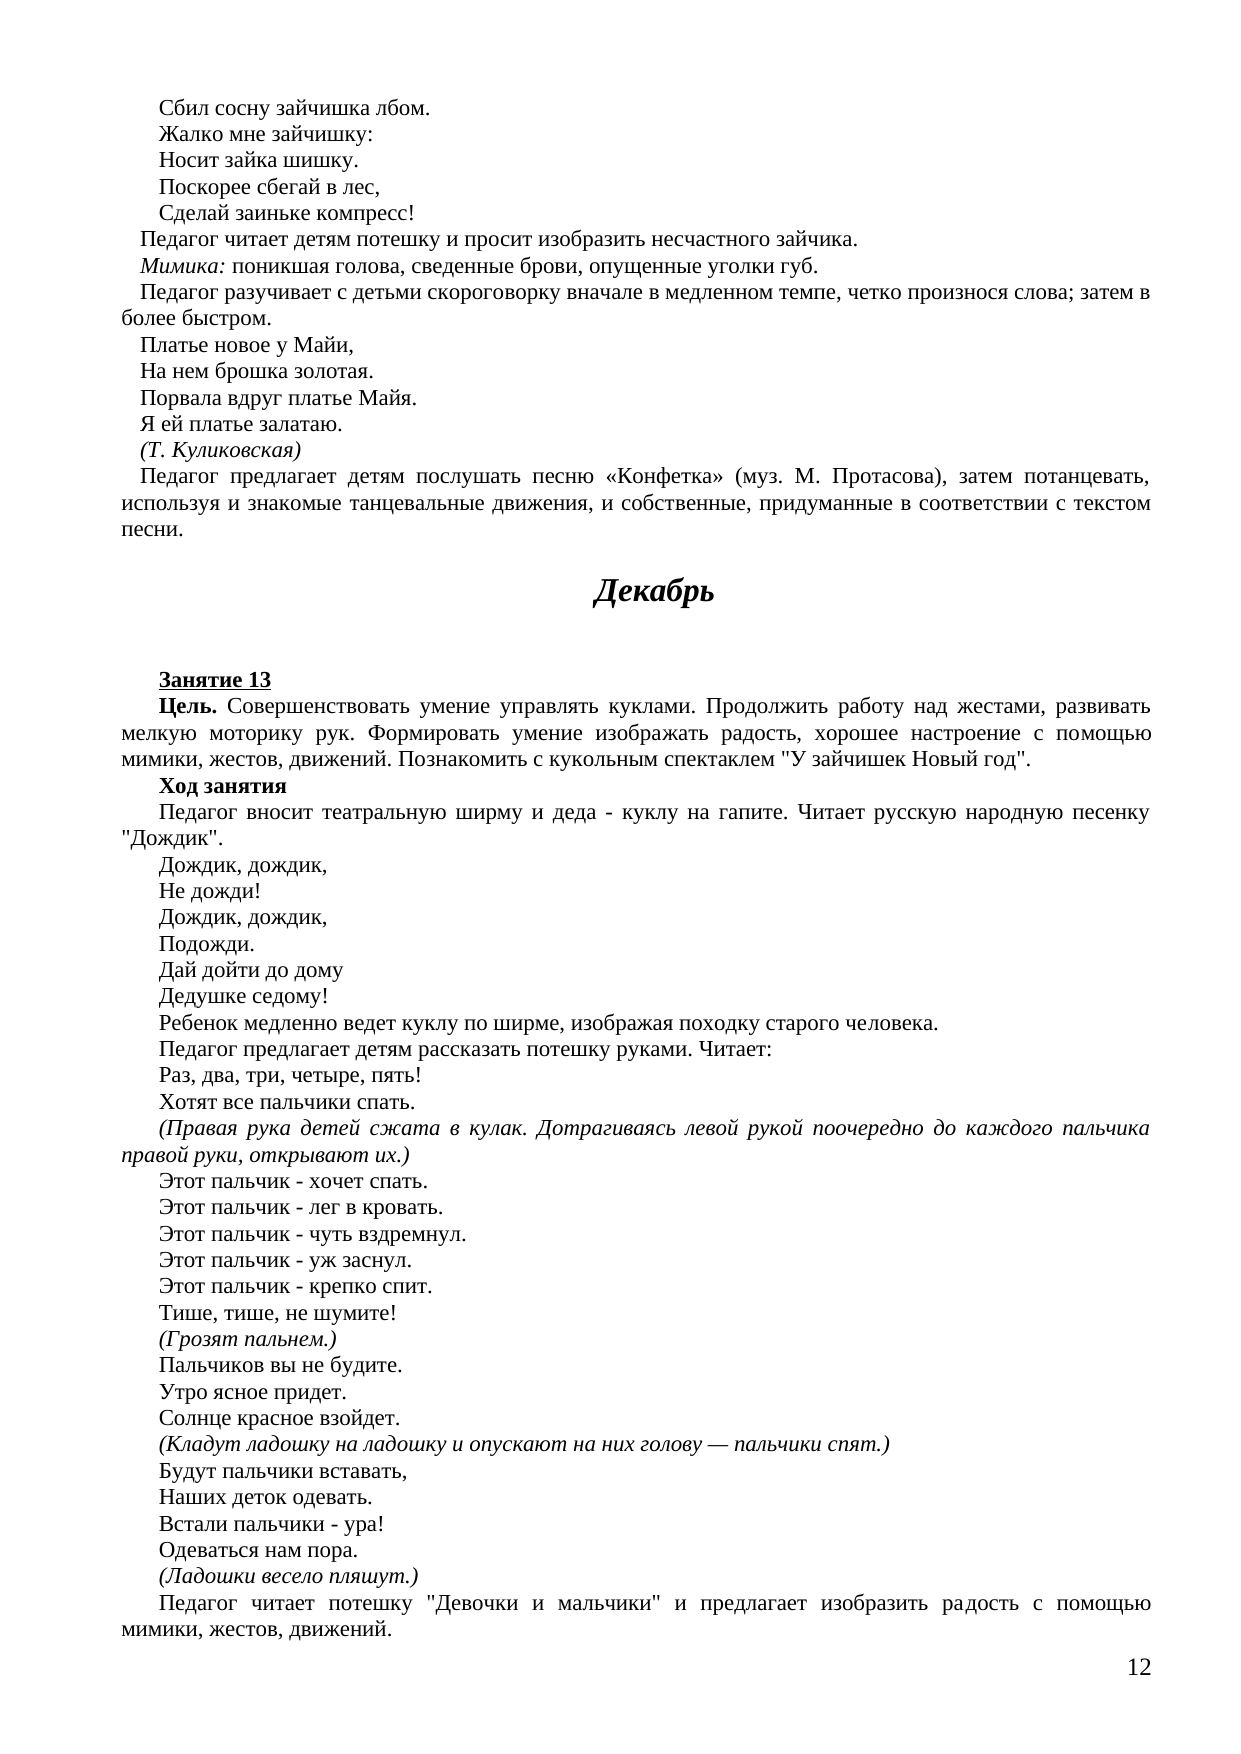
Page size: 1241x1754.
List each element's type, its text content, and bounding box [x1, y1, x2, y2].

text Дай дойти до дому [121, 956, 1152, 982]
text Дождик, дождик, [121, 903, 1152, 930]
text Педагог разучивает с детьми скороговорку вначале в медленном темпе, четко произнося слова; затем в более быстром. [121, 278, 1152, 331]
text Педагог предлагает детям послушать песню «Конфетка» (муз. М. Протасова), затем потанцевать, используя и знакомые танцевальные движения, и собственные, придуманные в соответствии с текстом песни. [121, 463, 1152, 542]
text Дедушке седому! [121, 982, 1152, 1009]
text Я ей платье залатаю. [121, 410, 1152, 436]
text Мимика: поникшая голова, сведенные брови, опущенные уголки губ. [121, 252, 1152, 278]
text Хотят все пальчики спать. [121, 1088, 1152, 1114]
text Пальчиков вы не будите. [121, 1351, 1152, 1378]
text Солнце красное взойдет. [121, 1404, 1152, 1431]
text Платье новое у Майи, [121, 331, 1152, 357]
text Ребенок медленно ведет куклу по ширме, изображая походку старого человека. [121, 1009, 1152, 1035]
text Этот пальчик - лег в кровать. [121, 1193, 1152, 1220]
text Порвала вдруг платье Майя. [121, 383, 1152, 410]
text (Т. Куликовская) [121, 436, 1152, 463]
text Занятие 13 [121, 666, 1152, 693]
text Тише, тише, не шумите! [121, 1299, 1152, 1325]
text Сбил сосну зайчишка лбом. [121, 94, 1152, 120]
text Поскорее сбегай в лес, [121, 173, 1152, 199]
text На нем брошка золотая. [121, 357, 1152, 383]
text Утро ясное придет. [121, 1378, 1152, 1404]
text Педагог читает детям потешку и просит изобразить несчастного зайчика. [121, 225, 1152, 252]
text Будут пальчики вставать, [121, 1457, 1152, 1483]
text Раз, два, три, четыре, пять! [121, 1062, 1152, 1088]
text Не дожди! [121, 877, 1152, 903]
text Этот пальчик - чуть вздремнул. [121, 1220, 1152, 1246]
text Встали пальчики - ура! [121, 1509, 1152, 1536]
text Ход занятия [121, 772, 1152, 798]
text Наших деток одевать. [121, 1483, 1152, 1509]
text Подожди. [121, 930, 1152, 956]
text (Грозят пальнем.) [121, 1325, 1152, 1351]
text Цель. Совершенствовать умение управлять куклами. Продолжить работу над жестами, развивать мелкую моторику рук. Формировать умение изображать радость, хорошее настроение с помощью мимики, жестов, движений. Познакомить с кукольным спектаклем "У зайчишек Новый год". [121, 693, 1152, 772]
text Дождик, дождик, [121, 851, 1152, 877]
text Этот пальчик - уж заснул. [121, 1246, 1152, 1272]
text Этот пальчик - хочет спать. [121, 1167, 1152, 1193]
text (Кладут ладошку на ладошку и опускают на них голову — пальчики спят.) [121, 1431, 1152, 1457]
text (Ладошки весело пляшут.) [121, 1562, 1152, 1589]
text Педагог вносит театральную ширму и деда - куклу на гапите. Читает русскую народную песенку "Дождик". [121, 798, 1152, 851]
text Жалко мне зайчишку: [121, 120, 1152, 146]
text Одеваться нам пора. [121, 1536, 1152, 1562]
text Педагог предлагает детям рассказать потешку руками. Читает: [121, 1035, 1152, 1062]
text (Правая рука детей сжата в кулак. Дотрагиваясь левой рукой поочередно до каждого пальчика правой руки, открывают их.) [121, 1114, 1152, 1167]
text Носит зайка шишку. [121, 146, 1152, 173]
text Сделай заиньке компресс! [121, 199, 1152, 225]
text Этот пальчик - крепко спит. [121, 1272, 1152, 1299]
text Декабрь [121, 570, 1152, 609]
text Педагог читает потешку "Девочки и мальчики" и предлагает изобразить радость с помощью мимики, жестов, движений. [121, 1589, 1152, 1641]
